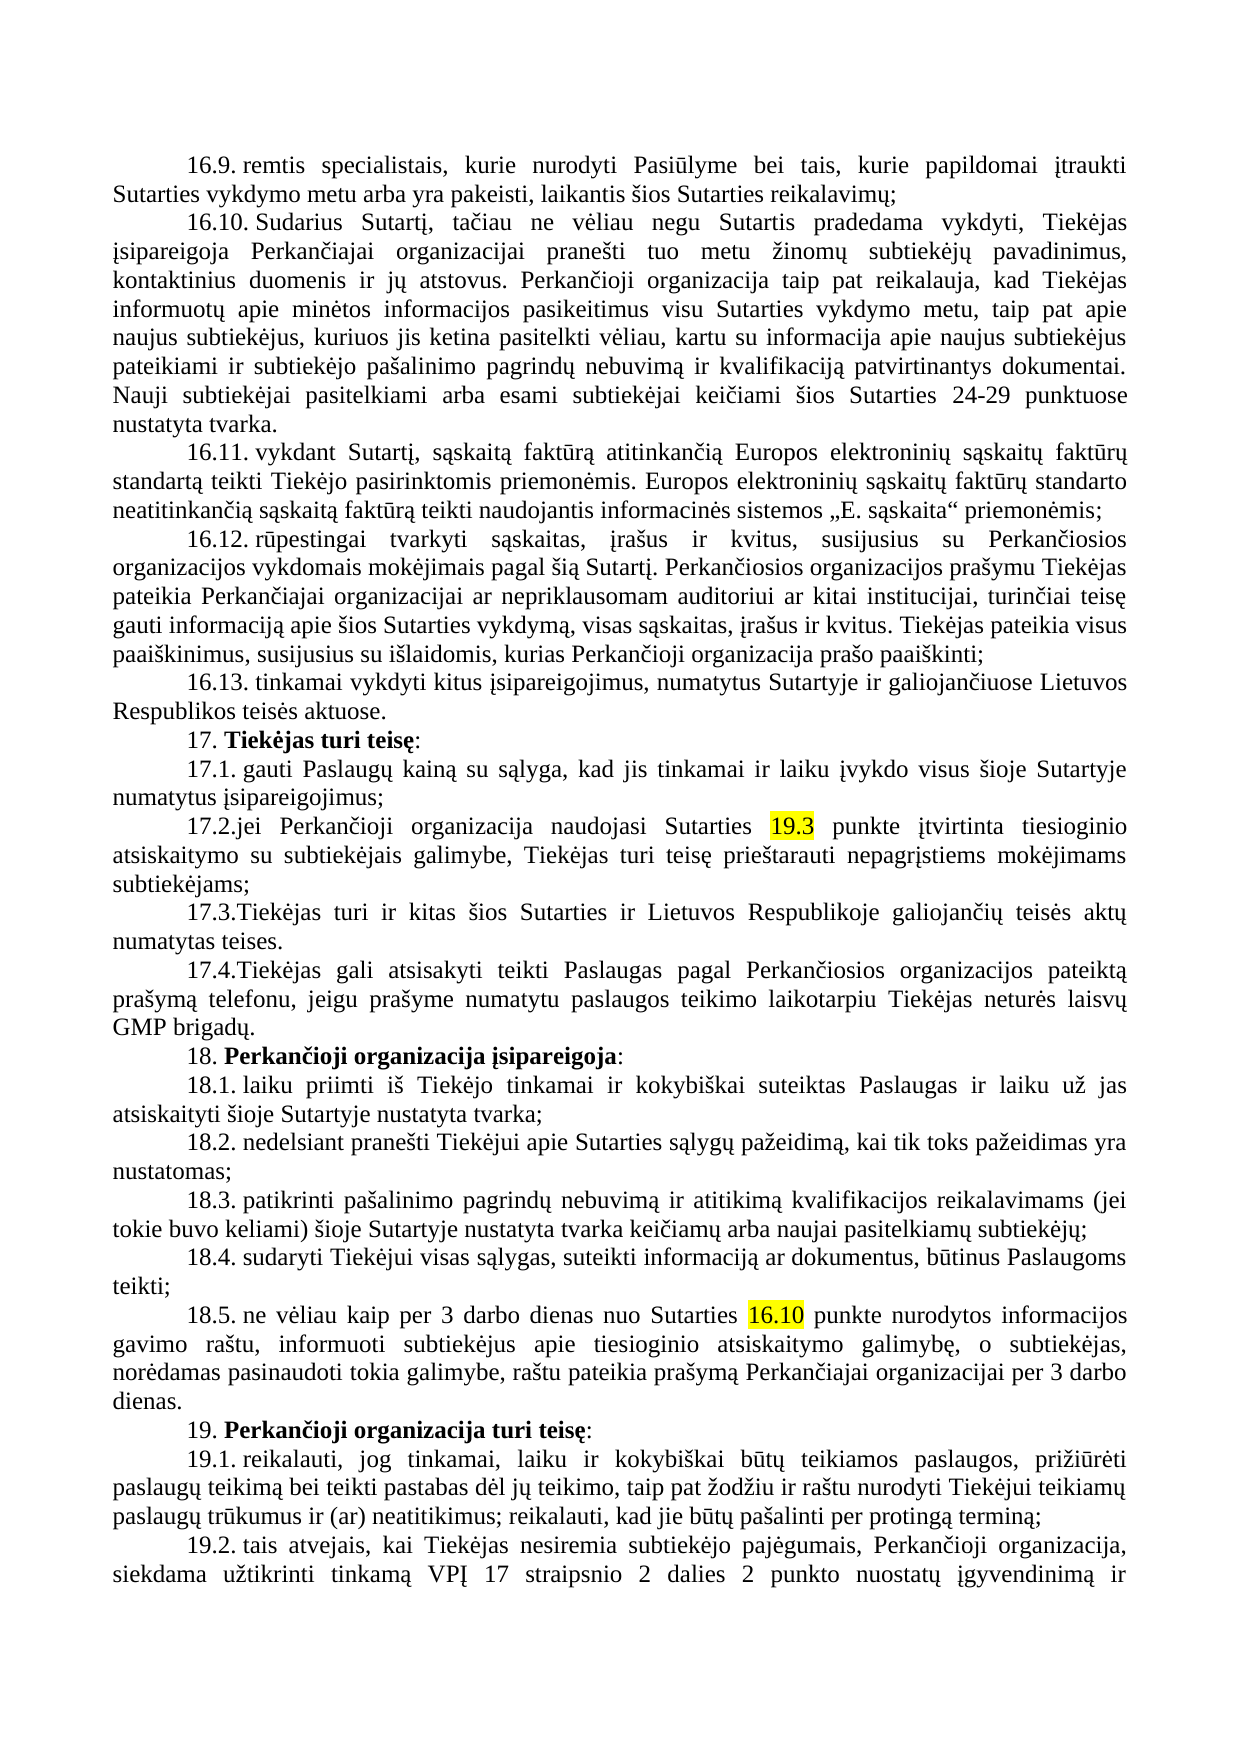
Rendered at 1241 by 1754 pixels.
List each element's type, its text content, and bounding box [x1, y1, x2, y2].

list rūpestingai tvarkyti sąskaitas, įrašus ir kvitus, susijusius su Perkančiosios organizacijos vykdomais mokėjimais pagal šią Sutartį. Perkančiosios organizacijos prašymu Tiekėjas pateikia Perkančiajai organizacijai ar nepriklausomam auditoriui ar kitai institucijai, turinčiai teisę gauti informaciją apie šios Sutarties vykdymą, visas sąskaitas, įrašus ir kvitus. Tiekėjas pateikia visus paaiškinimus, susijusius su išlaidomis, kurias Perkančioji organizacija prašo paaiškinti; [112, 524, 1128, 667]
list vykdant Sutartį, sąskaitą faktūrą atitinkančią Europos elektroninių sąskaitų faktūrų standartą teikti Tiekėjo pasirinktomis priemonėmis. Europos elektroninių sąskaitų faktūrų standarto neatitinkančią sąskaitą faktūrą teikti naudojantis informacinės sistemos „E. sąskaita“ priemonėmis; [112, 437, 1128, 524]
list reikalauti, jog tinkamai, laiku ir kokybiškai būtų teikiamos paslaugos, prižiūrėti paslaugų teikimą bei teikti pastabas dėl jų teikimo, taip pat žodžiu ir raštu nurodyti Tiekėjui teikiamų paslaugų trūkumus ir (ar) neatitikimus; reikalauti, kad jie būtų pašalinti per protingą terminą; [112, 1444, 1128, 1530]
list ne vėliau kaip per 3 darbo dienas nuo Sutarties 16.10 punkte nurodytos informacijos gavimo raštu, informuoti subtiekėjus apie tiesioginio atsiskaitymo galimybę, o subtiekėjas, norėdamas pasinaudoti tokia galimybe, raštu pateikia prašymą Perkančiajai organizacijai per 3 darbo dienas. [112, 1300, 1128, 1415]
list Perkančioji organizacija turi teisę: [112, 1415, 1128, 1444]
list sudaryti Tiekėjui visas sąlygas, suteikti informaciją ar dokumentus, būtinus Paslaugoms teikti; [112, 1242, 1128, 1300]
list Perkančioji organizacija įsipareigoja: [112, 1041, 1128, 1070]
list 17.2.jei Perkančioji organizacija naudojasi Sutarties 19.3 punkte įtvirtinta tiesioginio atsiskaitymo su subtiekėjais galimybe, Tiekėjas turi teisę prieštarauti nepagrįstiems mokėjimams subtiekėjams; [112, 811, 1128, 897]
list nedelsiant pranešti Tiekėjui apie Sutarties sąlygų pažeidimą, kai tik toks pažeidimas yra nustatomas; [112, 1127, 1128, 1185]
list Sudarius Sutartį, tačiau ne vėliau negu Sutartis pradedama vykdyti, Tiekėjas įsipareigoja Perkančiajai organizacijai pranešti tuo metu žinomų subtiekėjų pavadinimus, kontaktinius duomenis ir jų atstovus. Perkančioji organizacija taip pat reikalauja, kad Tiekėjas informuotų apie minėtos informacijos pasikeitimus visu Sutarties vykdymo metu, taip pat apie naujus subtiekėjus, kuriuos jis ketina pasitelkti vėliau, kartu su informacija apie naujus subtiekėjus pateikiami ir subtiekėjo pašalinimo pagrindų nebuvimą ir kvalifikaciją patvirtinantys dokumentai. Nauji subtiekėjai pasitelkiami arba esami subtiekėjai keičiami šios Sutarties 24-29 punktuose nustatyta tvarka. [112, 207, 1128, 437]
list 17.4.Tiekėjas gali atsisakyti teikti Paslaugas pagal Perkančiosios organizacijos pateiktą prašymą telefonu, jeigu prašyme numatytu paslaugos teikimo laikotarpiu Tiekėjas neturės laisvų GMP brigadų. [112, 955, 1128, 1041]
list tinkamai vykdyti kitus įsipareigojimus, numatytus Sutartyje ir galiojančiuose Lietuvos Respublikos teisės aktuose. [112, 667, 1128, 725]
list 17.3.Tiekėjas turi ir kitas šios Sutarties ir Lietuvos Respublikoje galiojančių teisės aktų numatytas teises. [112, 897, 1128, 955]
list laiku priimti iš Tiekėjo tinkamai ir kokybiškai suteiktas Paslaugas ir laiku už jas atsiskaityti šioje Sutartyje nustatyta tvarka; [112, 1070, 1128, 1127]
list patikrinti pašalinimo pagrindų nebuvimą ir atitikimą kvalifikacijos reikalavimams (jei tokie buvo keliami) šioje Sutartyje nustatyta tvarka keičiamų arba naujai pasitelkiamų subtiekėjų; [112, 1185, 1128, 1242]
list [112, 1530, 1128, 1587]
list remtis specialistais, kurie nurodyti Pasiūlyme bei tais, kurie papildomai įtraukti Sutarties vykdymo metu arba yra pakeisti, laikantis šios Sutarties reikalavimų; [112, 150, 1128, 207]
list Tiekėjas turi teisę: [112, 725, 1128, 754]
list gauti Paslaugų kainą su sąlyga, kad jis tinkamai ir laiku įvykdo visus šioje Sutartyje numatytus įsipareigojimus; [112, 754, 1128, 811]
